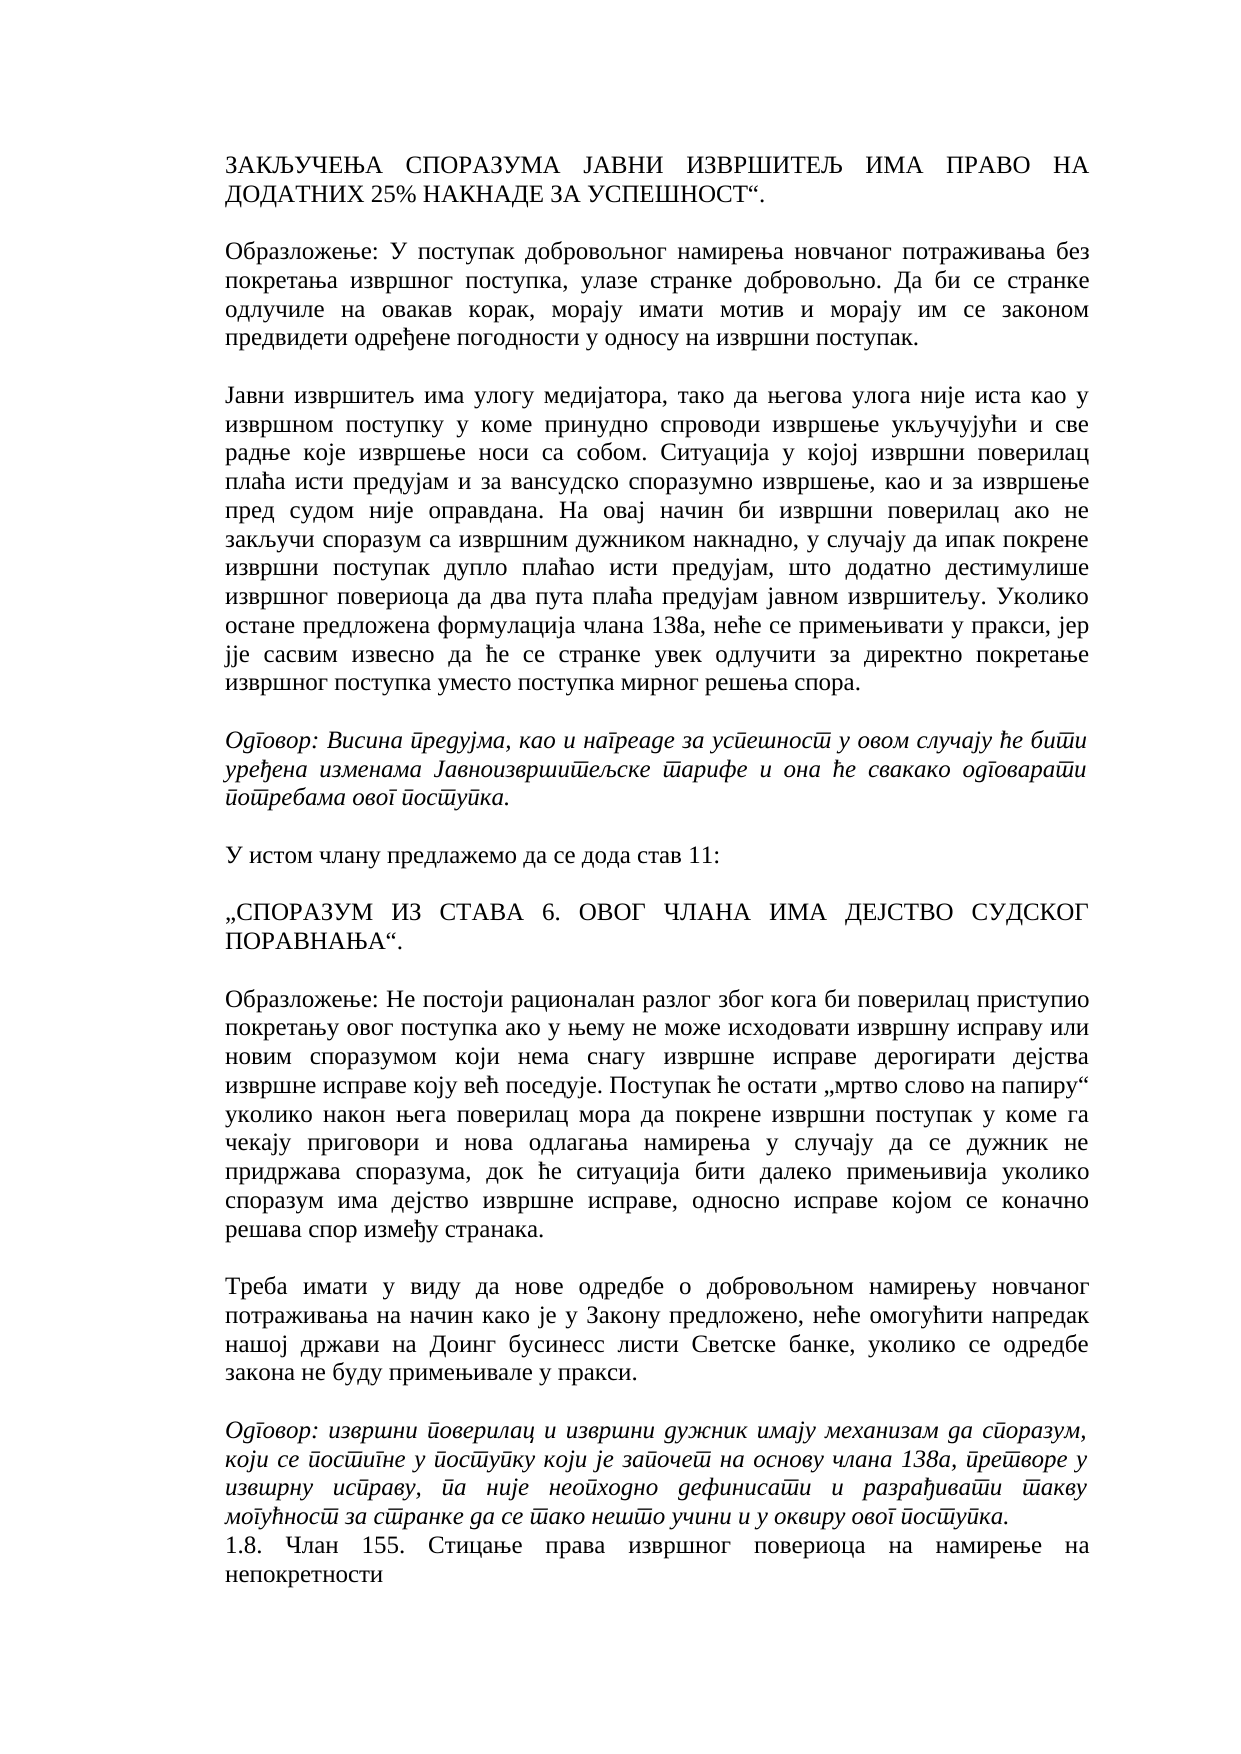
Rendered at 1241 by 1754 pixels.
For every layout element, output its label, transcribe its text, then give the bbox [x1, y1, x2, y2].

list Треба имати у виду да нове одредбе о добровољном намирењу новчаног потраживања на начин како је у Закону предложено, неће омогућити напредак нашој држави на Доинг бусинесс листи Светске банке, уколико се одредбе закона не буду примењивале у пракси. [225, 1271, 1090, 1386]
list Јавни извршитељ има улогу медијатора, тако да његова улога није иста као у извршном поступку у коме принудно спроводи извршење укључујући и све радње које извршење носи са собом. Ситуација у којој извршни поверилац плаћа исти предујам и за вансудско споразумно извршење, као и за извршење пред судом није оправдана. На овај начин би извршни поверилац ако не закључи споразум са извршним дужником накнадно, у случају да ипак покрене извршни поступак дупло плаћао исти предујам, што додатно дестимулише извршног повериоца да два пута плаћа предујам јавном извршитељу. Уколико остане предложена формулација члана 138а, неће се примењивати у пракси, јер јје сасвим извесно да ће се странке увек одлучити за директно покретање извршног поступка уместо поступка мирног решења спора. [225, 380, 1090, 696]
list У истом члану предлажемо да се дода став 11: [225, 840, 1090, 869]
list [225, 150, 1090, 207]
list „СПОРАЗУМ ИЗ СТАВА 6. ОВОГ ЧЛАНА ИМА ДЕЈСТВО СУДСКОГ ПОРАВНАЊА“. [225, 897, 1090, 955]
list Образложење: У поступак добровољног намирења новчаног потраживања без покретања извршног поступка, улазе странке добровољно. Да би се странке одлучиле на овакав корак, морају имати мотив и морају им се законом предвидети одређене погодности у односу на извршни поступак. [225, 236, 1090, 351]
list Одговор: извршни поверилац и извршни дужник имају механизам да споразум, који се постигне у поступку који је започет на основу члана 138а, претворе у извшрну исправу, па није неопходно дефинисати и разрађивати такву могућност за странке да се тако нешто учини и у оквиру овог поступка. [225, 1415, 1090, 1530]
list Одговор: Висина предујма, као и нагреаде за успешност у овом случају ће бити уређена изменама Јавноизвршитељске тарифе и она ће свакако одговарати потребама овог поступка. [225, 725, 1090, 811]
list Образложење: Не постоји рационалан разлог због кога би поверилац приступио покретању овог поступка ако у њему не може исходовати извршну исправу или новим споразумом који нема снагу извршне исправе дерогирати дејства извршне исправе коју већ поседује. Поступак ће остати „мртво слово на папиру“ уколико након њега поверилац мора да покрене извршни поступак у коме га чекају приговори и нова одлагања намирења у случају да се дужник не придржава споразума, док ће ситуација бити далеко примењивија уколико споразум има дејство извршне исправе, односно исправе којом се коначно решава спор између странака. [225, 984, 1090, 1242]
list 1.8. Члан 155. Стицање права извршног повериоца на намирење на непокретности [225, 1530, 1090, 1587]
